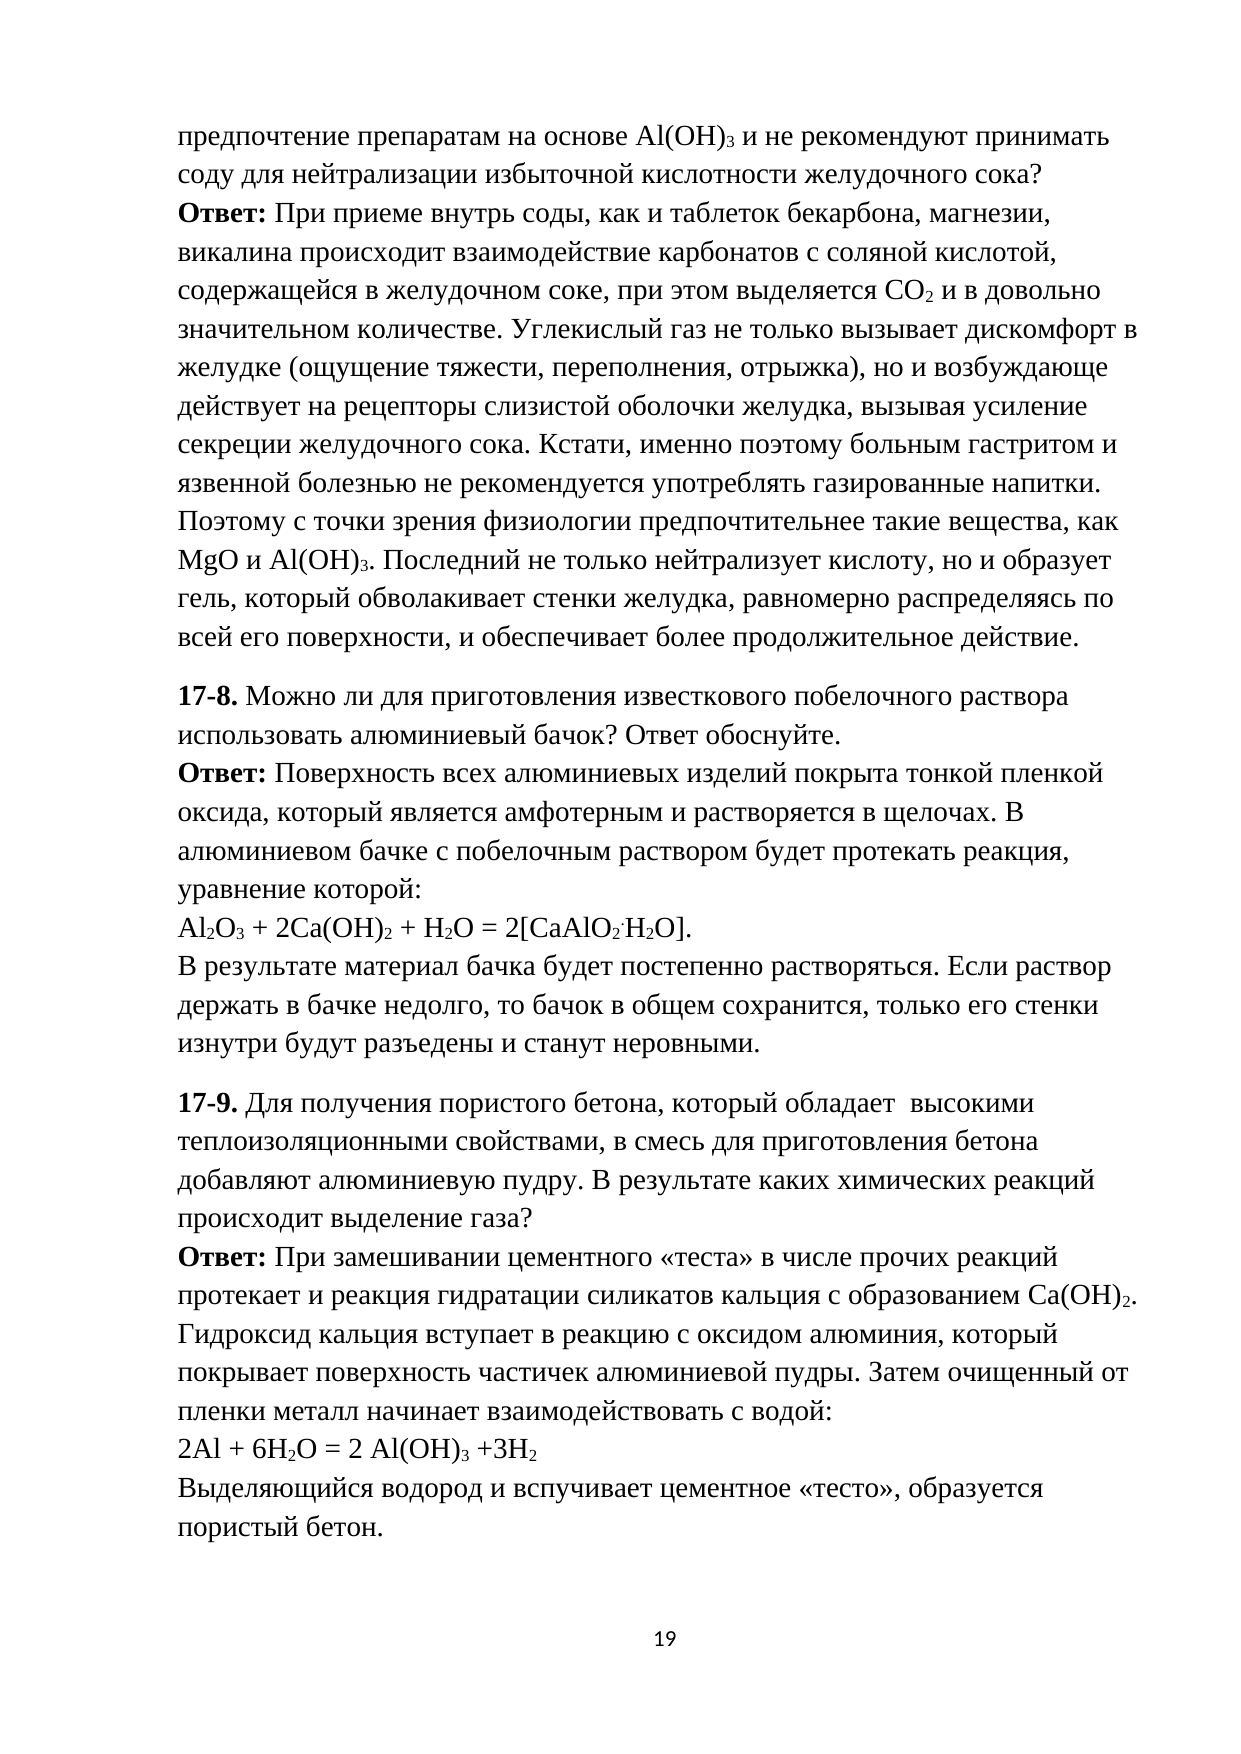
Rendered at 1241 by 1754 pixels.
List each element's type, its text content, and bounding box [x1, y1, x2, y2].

text Ответ: Поверхность всех алюминиевых изделий покрыта тонкой пленкой оксида, который является амфотерным и растворяется в щелочах. В алюминиевом бачке с побелочным раствором будет протекать реакция, уравнение которой: [177, 756, 1152, 905]
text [177, 118, 1152, 190]
text Ответ: При приеме внутрь соды, как и таблеток бекарбона, магнезии, викалина происходит взаимодействие карбонатов с соляной кислотой, содержащейся в желудочном соке, при этом выделяется СО2 и в довольно значительном количестве. Углекислый газ не только вызывает дискомфорт в желудке (ощущение тяжести, переполнения, отрыжка), но и возбуждающе действует на рецепторы слизистой оболочки желудка, вызывая усиление секреции желудочного сока. Кстати, именно поэтому больным гастритом и язвенной болезнью не рекомендуется употреблять газированные напитки. Поэтому с точки зрения физиологии предпочтительнее такие вещества, как MgO и Al(OH)3. Последний не только нейтрализует кислоту, но и образует гель, который обволакивает стенки желудка, равномерно распределяясь по всей его поверхности, и обеспечивает более продолжительное действие. [177, 195, 1152, 653]
text Ответ: При замешивании цементного «теста» в числе прочих реакций протекает и реакция гидратации силикатов кальция с образованием Са(ОН)2. Гидроксид кальция вступает в реакцию с оксидом алюминия, который покрывает поверхность частичек алюминиевой пудры. Затем очищенный от пленки металл начинает взаимодействовать с водой: [177, 1239, 1152, 1427]
text 17-9. Для получения пористого бетона, который обладает высокими теплоизоляционными свойствами, в смесь для приготовления бетона добавляют алюминиевую пудру. В результате каких химических реакций происходит выделение газа? [177, 1085, 1152, 1234]
text Выделяющийся водород и вспучивает цементное «тесто», образуется пористый бетон. [177, 1470, 1152, 1542]
text Al2O3 + 2Ca(OH)2 + H2O = 2[CaAlO2.H2O]. [177, 910, 1152, 943]
text В результате материал бачка будет постепенно растворяться. Если раствор держать в бачке недолго, то бачок в общем сохранится, только его стенки изнутри будут разъедены и станут неровными. [177, 948, 1152, 1059]
text 2Al + 6H2O = 2 Al(OH)3 +3H2 [177, 1432, 1152, 1465]
text 17-8. Можно ли для приготовления известкового побелочного раствора использовать алюминиевый бачок? Ответ обоснуйте. [177, 678, 1152, 751]
